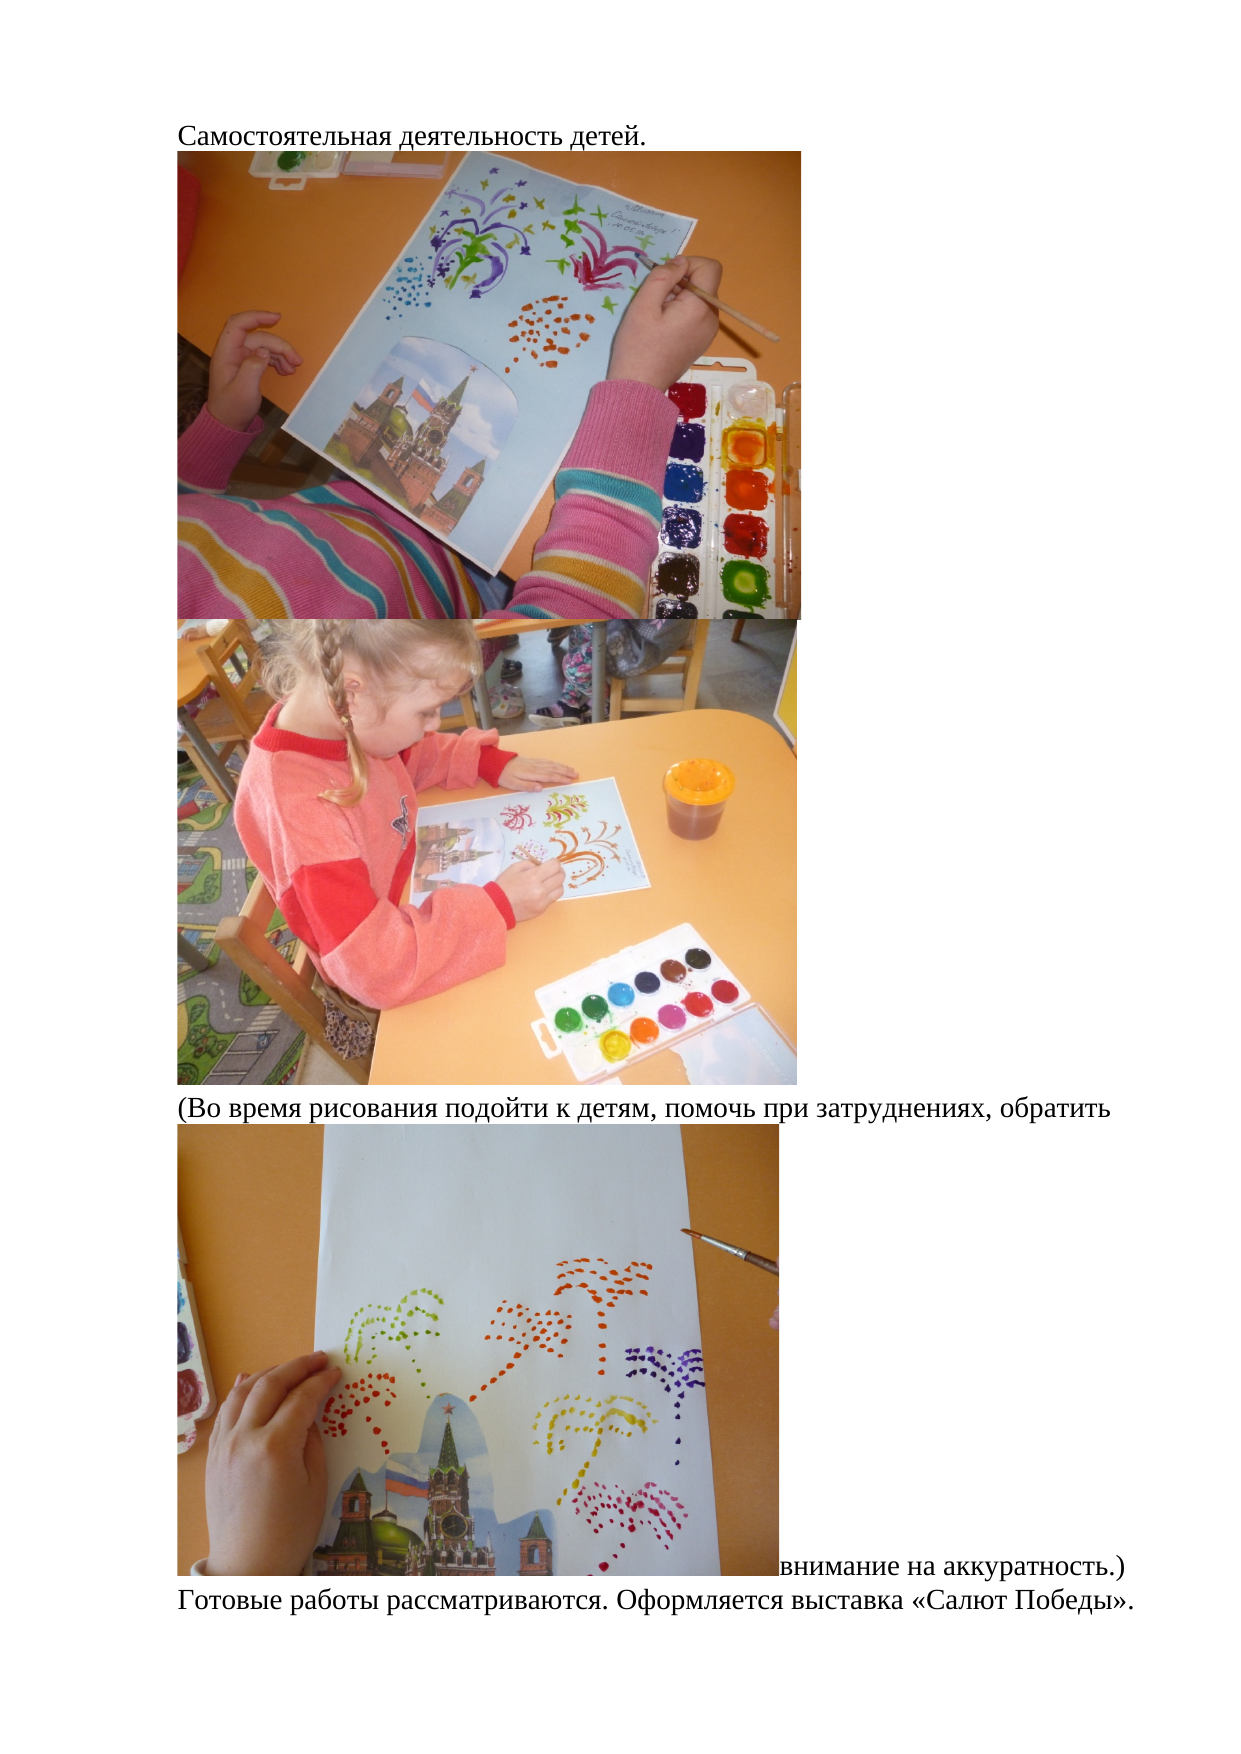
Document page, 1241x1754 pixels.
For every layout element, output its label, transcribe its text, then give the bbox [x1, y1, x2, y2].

text Готовые работы рассматриваются. Оформляется выставка «Салют Победы». [177, 1582, 1152, 1616]
picture [177, 151, 802, 1085]
picture [177, 1124, 780, 1576]
